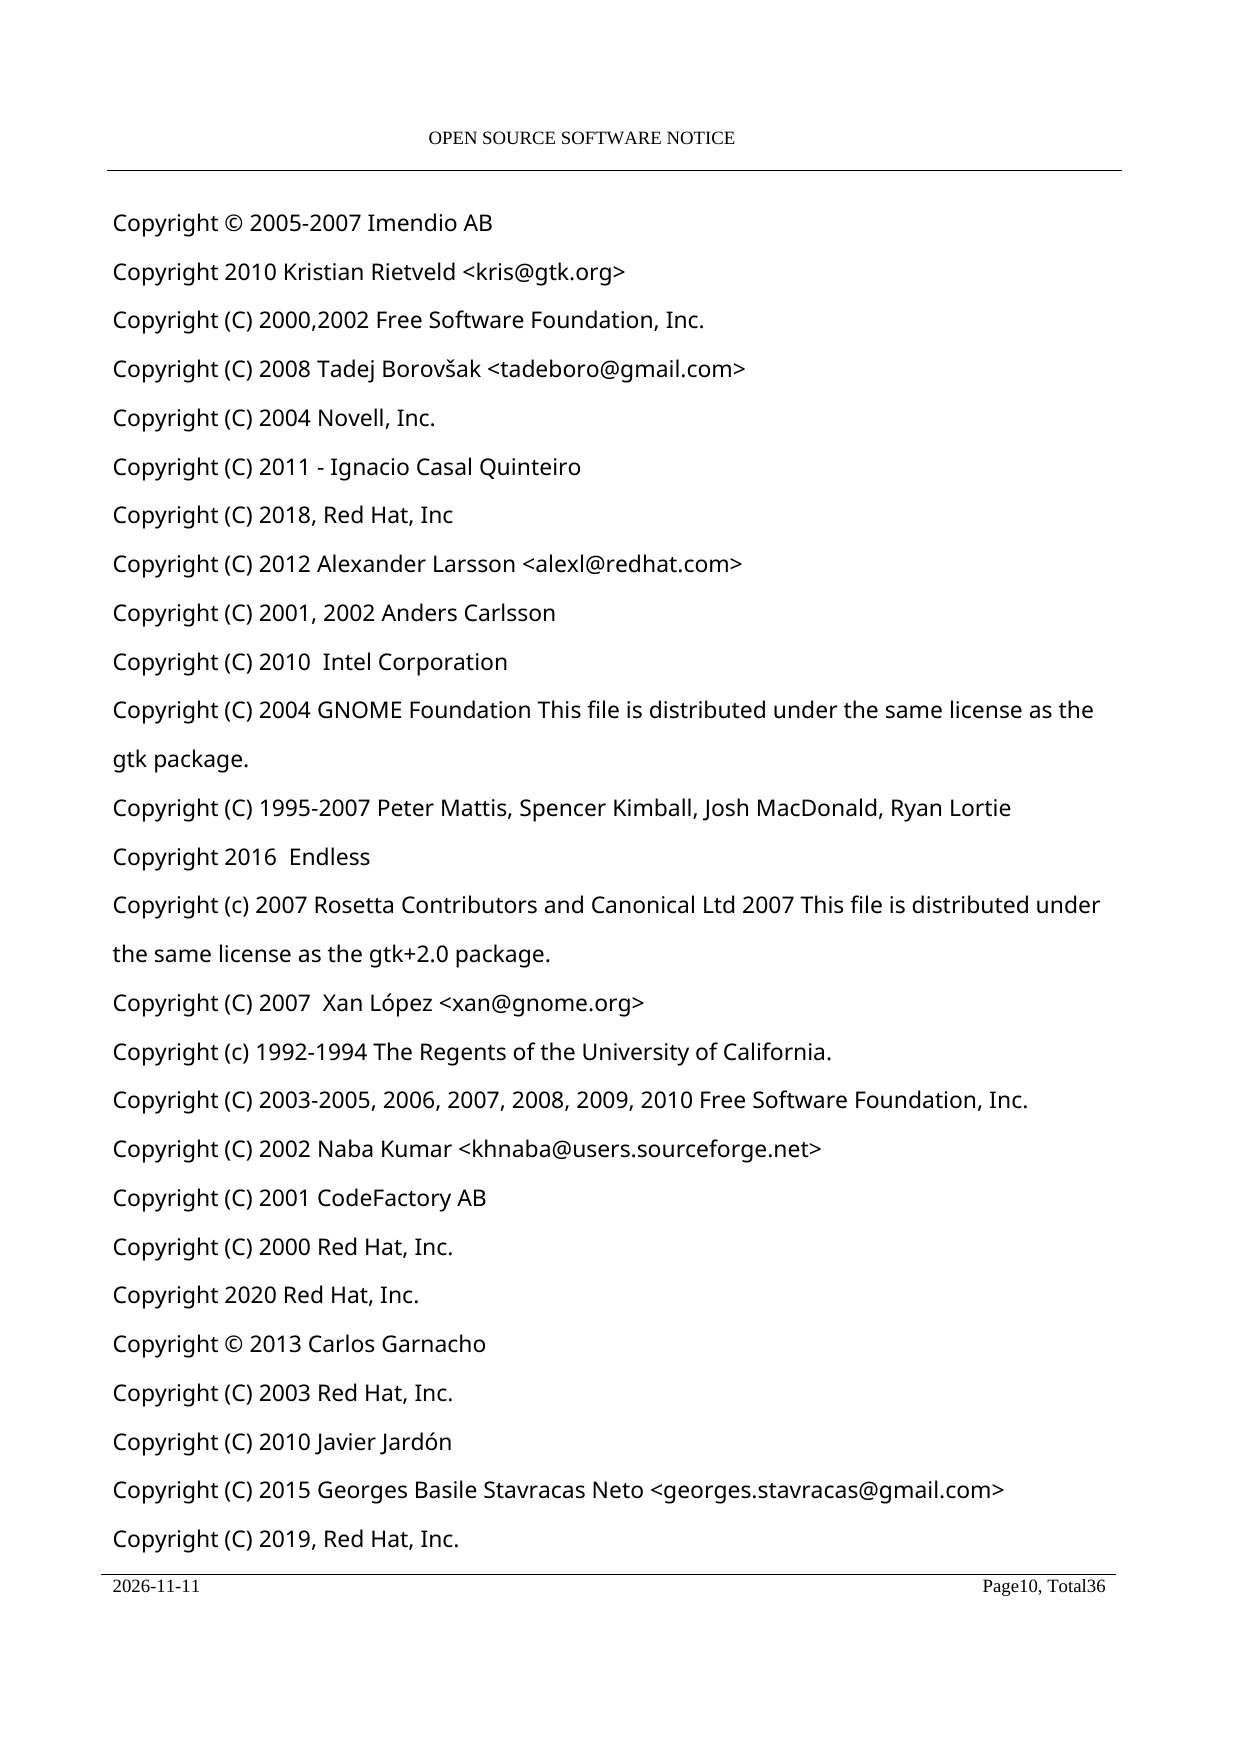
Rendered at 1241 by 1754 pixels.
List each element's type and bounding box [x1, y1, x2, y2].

text [112, 206, 1128, 1555]
